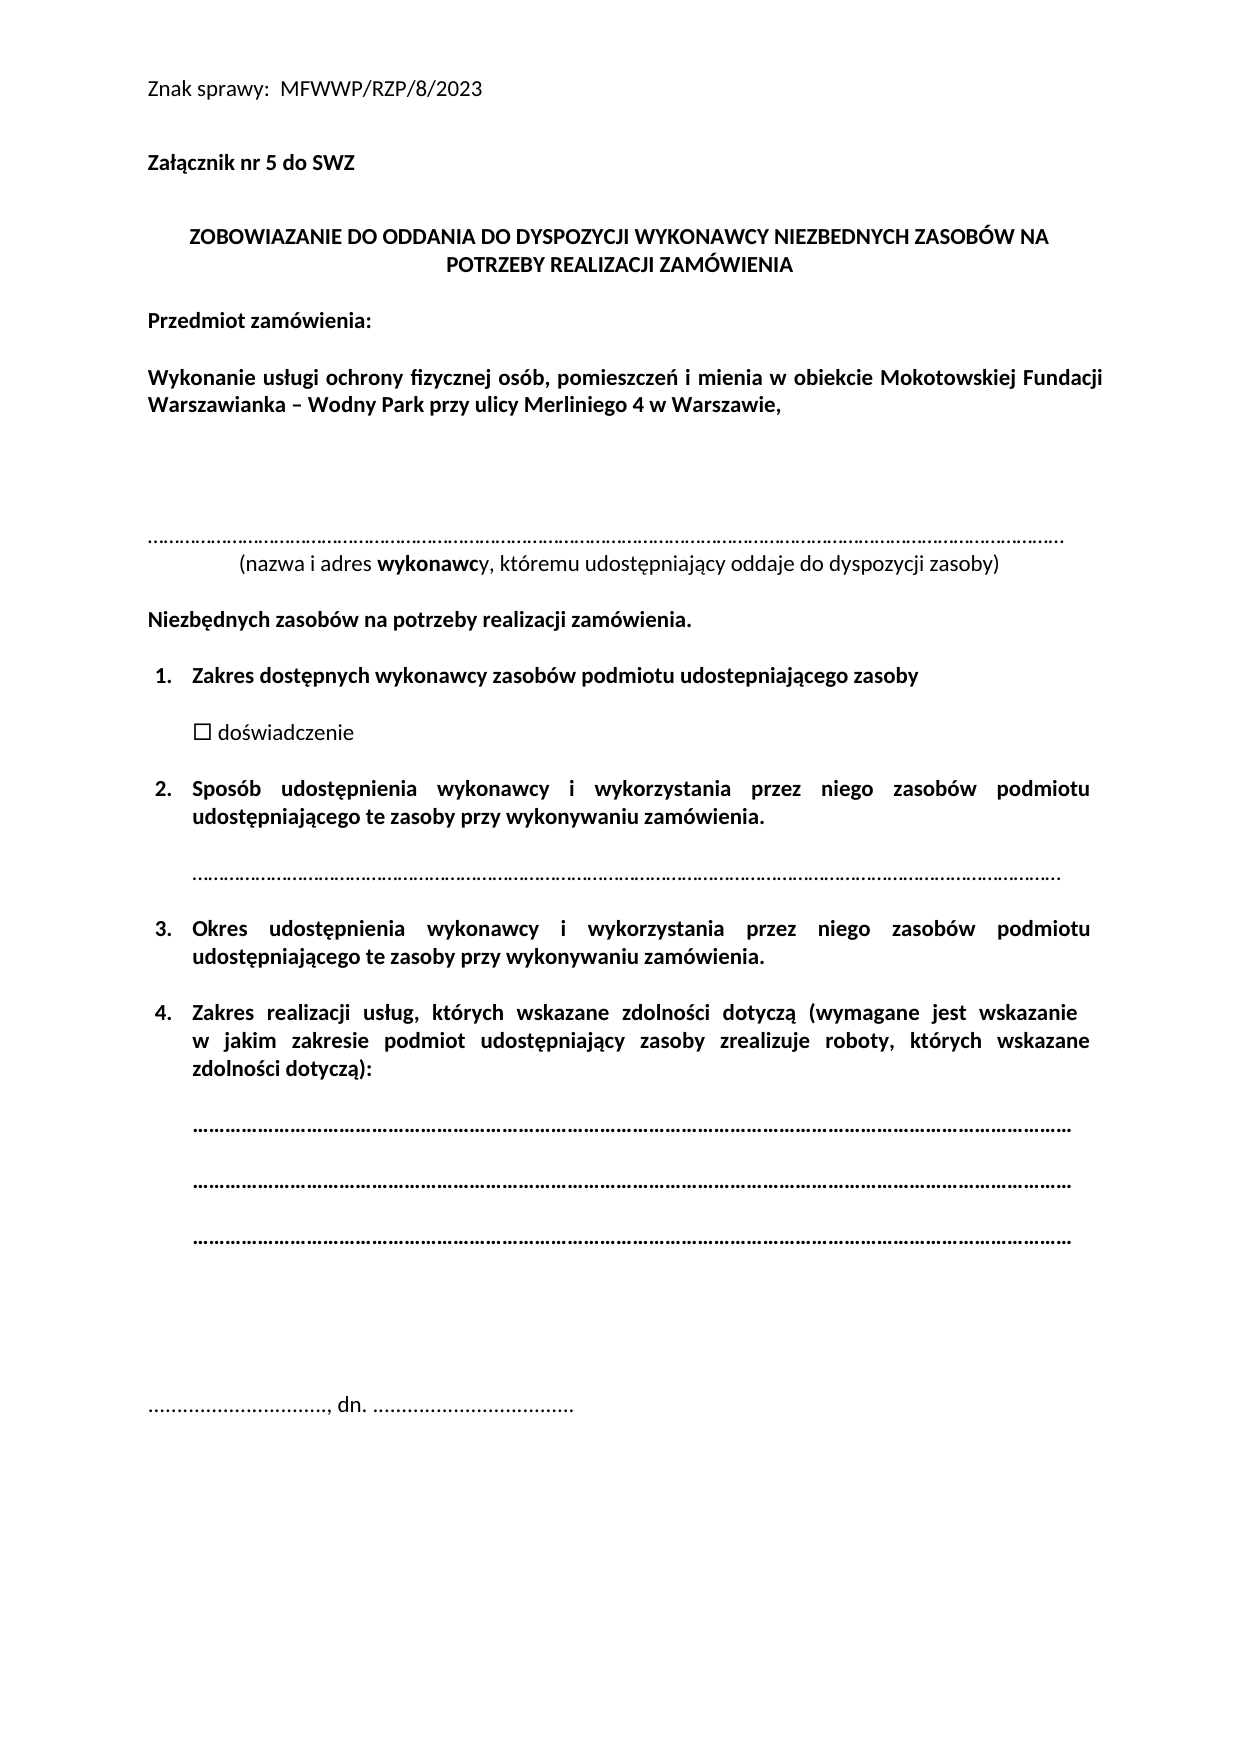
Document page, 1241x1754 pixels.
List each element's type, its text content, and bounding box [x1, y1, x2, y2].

text ………………………………………………………………………………………………………………………………………………………… [148, 522, 1091, 549]
text Przedmiot zamówienia: [148, 307, 1091, 334]
list Zakres realizacji usług, których wskazane zdolności dotyczą (wymagane jest wskazanie w jakim zakresie podmiot udostępniający zasoby zrealizuje roboty, których wskazane zdolności dotyczą): [154, 998, 1091, 1082]
list Okres udostępnienia wykonawcy i wykorzystania przez niego zasobów podmiotu udostępniającego te zasoby przy wykonywaniu zamówienia. [154, 914, 1091, 970]
list ……………………………………………………………………………………………………………………………………………… [192, 1222, 1091, 1250]
text (nazwa i adres wykonawcy, któremu udostępniający oddaje do dyspozycji zasoby) [148, 549, 1091, 578]
list ……………………………………………………………………………………………………………………………………………… [192, 1166, 1091, 1194]
text Niezbędnych zasobów na potrzeby realizacji zamówienia. [148, 606, 1091, 634]
text Załącznik nr 5 do SWZ [148, 148, 1093, 176]
text Wykonanie usługi ochrony fizycznej osób, pomieszczeń i mienia w obiekcie Mokotowskiej Fundacji Warszawianka – Wodny Park przy ulicy Merliniego 4 w Warszawie, [148, 363, 1104, 419]
list ……………………………………………………………………………………………………………………………………………… [192, 1110, 1091, 1138]
text ZOBOWIAZANIE DO ODDANIA DO DYSPOZYCJI WYKONAWCY NIEZBEDNYCH ZASOBÓW NA POTRZEBY REALIZACJI ZAMÓWIENIA [148, 222, 1091, 278]
text ………………………………………………………………………………………………………………………………………………… [192, 858, 1091, 886]
list Sposób udostępnienia wykonawcy i wykorzystania przez niego zasobów podmiotu udostępniającego te zasoby przy wykonywaniu zamówienia. [154, 774, 1091, 830]
text ..............................., dn. ................................... [148, 1390, 1091, 1418]
list Zakres dostępnych wykonawcy zasobów podmiotu udostepniającego zasoby [154, 662, 1091, 690]
text doświadczenie [192, 718, 1091, 746]
